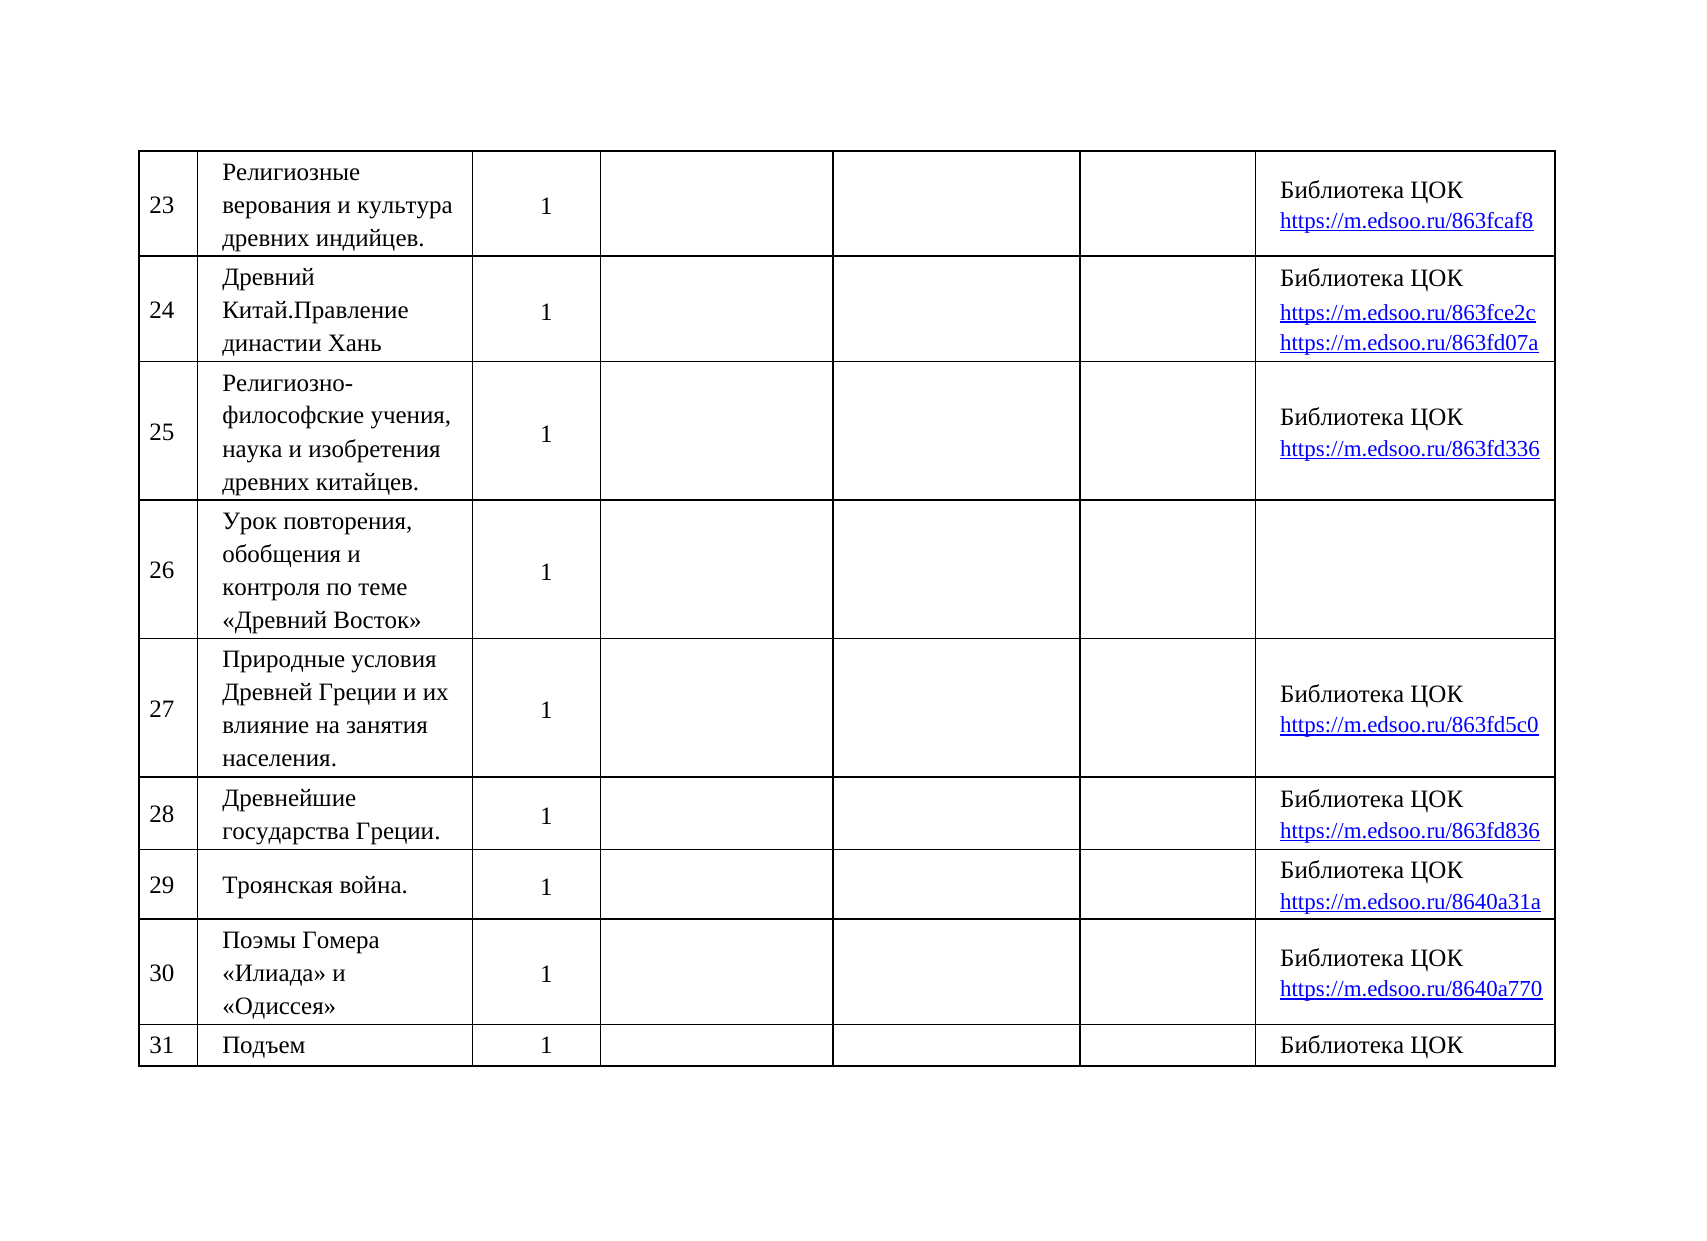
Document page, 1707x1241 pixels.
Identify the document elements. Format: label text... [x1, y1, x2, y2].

table_cell 26 [140, 501, 197, 638]
table_cell 1 [473, 362, 600, 499]
table_cell [1081, 152, 1255, 255]
table_cell [1256, 501, 1554, 638]
table_cell [601, 639, 832, 776]
table_cell [1081, 362, 1255, 499]
table_cell Библиотека ЦОК https://m.edsoo.ru/863fd5c0 [1256, 639, 1554, 776]
table_cell Библиотека ЦОК https://m.edsoo.ru/8640a31a [1256, 850, 1554, 918]
table_cell 27 [140, 639, 197, 776]
table_cell [834, 920, 1079, 1023]
table_cell [834, 257, 1079, 361]
table_cell Библиотека ЦОК https://m.edsoo.ru/8640a770 [1256, 920, 1554, 1023]
table_cell Троянская война. [198, 850, 472, 918]
table_cell [601, 257, 832, 361]
table_cell 1 [473, 1025, 600, 1065]
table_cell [1256, 1025, 1554, 1065]
table_cell [1081, 850, 1255, 918]
table_cell [834, 778, 1079, 848]
table_cell [834, 850, 1079, 918]
table_cell Природные условия Древней Греции и их влияние на занятия населения. [198, 639, 472, 776]
table_cell 24 [140, 257, 197, 361]
table_cell [1081, 920, 1255, 1023]
table_cell Древний Китай.Правление династии Хань [198, 257, 472, 361]
table_cell 23 [140, 152, 197, 255]
table_cell Библиотека ЦОК https://m.edsoo.ru/863fcaf8 [1256, 152, 1554, 255]
table_cell Религиозно-философские учения, наука и изобретения древних китайцев. [198, 362, 472, 499]
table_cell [198, 1025, 472, 1065]
table_cell [834, 152, 1079, 255]
table_cell Поэмы Гомера «Илиада» и «Одиссея» [198, 920, 472, 1023]
table_cell [1081, 501, 1255, 638]
table_cell Религиозные верования и культура древних индийцев. [198, 152, 472, 255]
table_cell 31 [140, 1025, 197, 1065]
table_cell [834, 362, 1079, 499]
table_cell [601, 920, 832, 1023]
table_cell [834, 1025, 1079, 1065]
table_cell [601, 152, 832, 255]
table_cell 1 [473, 639, 600, 776]
table_cell 25 [140, 362, 197, 499]
table_cell Библиотека ЦОК https://m.edsoo.ru/863fd336 [1256, 362, 1554, 499]
table_cell [601, 1025, 832, 1065]
table_cell 1 [473, 778, 600, 848]
table_cell [834, 639, 1079, 776]
table_cell 1 [473, 850, 600, 918]
table_cell [1081, 778, 1255, 848]
table_cell [1081, 1025, 1255, 1065]
table_cell [601, 850, 832, 918]
table_cell 1 [473, 257, 600, 361]
table_cell 1 [473, 920, 600, 1023]
table_cell Библиотека ЦОК https://m.edsoo.ru/863fce2c https://m.edsoo.ru/863fd07a [1256, 257, 1554, 361]
table_cell Древнейшие государства Греции. [198, 778, 472, 848]
table_cell [1081, 257, 1255, 361]
table_cell 28 [140, 778, 197, 848]
table_cell 29 [140, 850, 197, 918]
table_cell [601, 501, 832, 638]
table_cell 30 [140, 920, 197, 1023]
table_cell [834, 501, 1079, 638]
table_cell 1 [473, 152, 600, 255]
table_cell Урок повторения, обобщения и контроля по теме «Древний Восток» [198, 501, 472, 638]
table_cell Библиотека ЦОК https://m.edsoo.ru/863fd836 [1256, 778, 1554, 848]
table_cell [601, 778, 832, 848]
table_cell [1081, 639, 1255, 776]
table_cell [601, 362, 832, 499]
table_cell 1 [473, 501, 600, 638]
